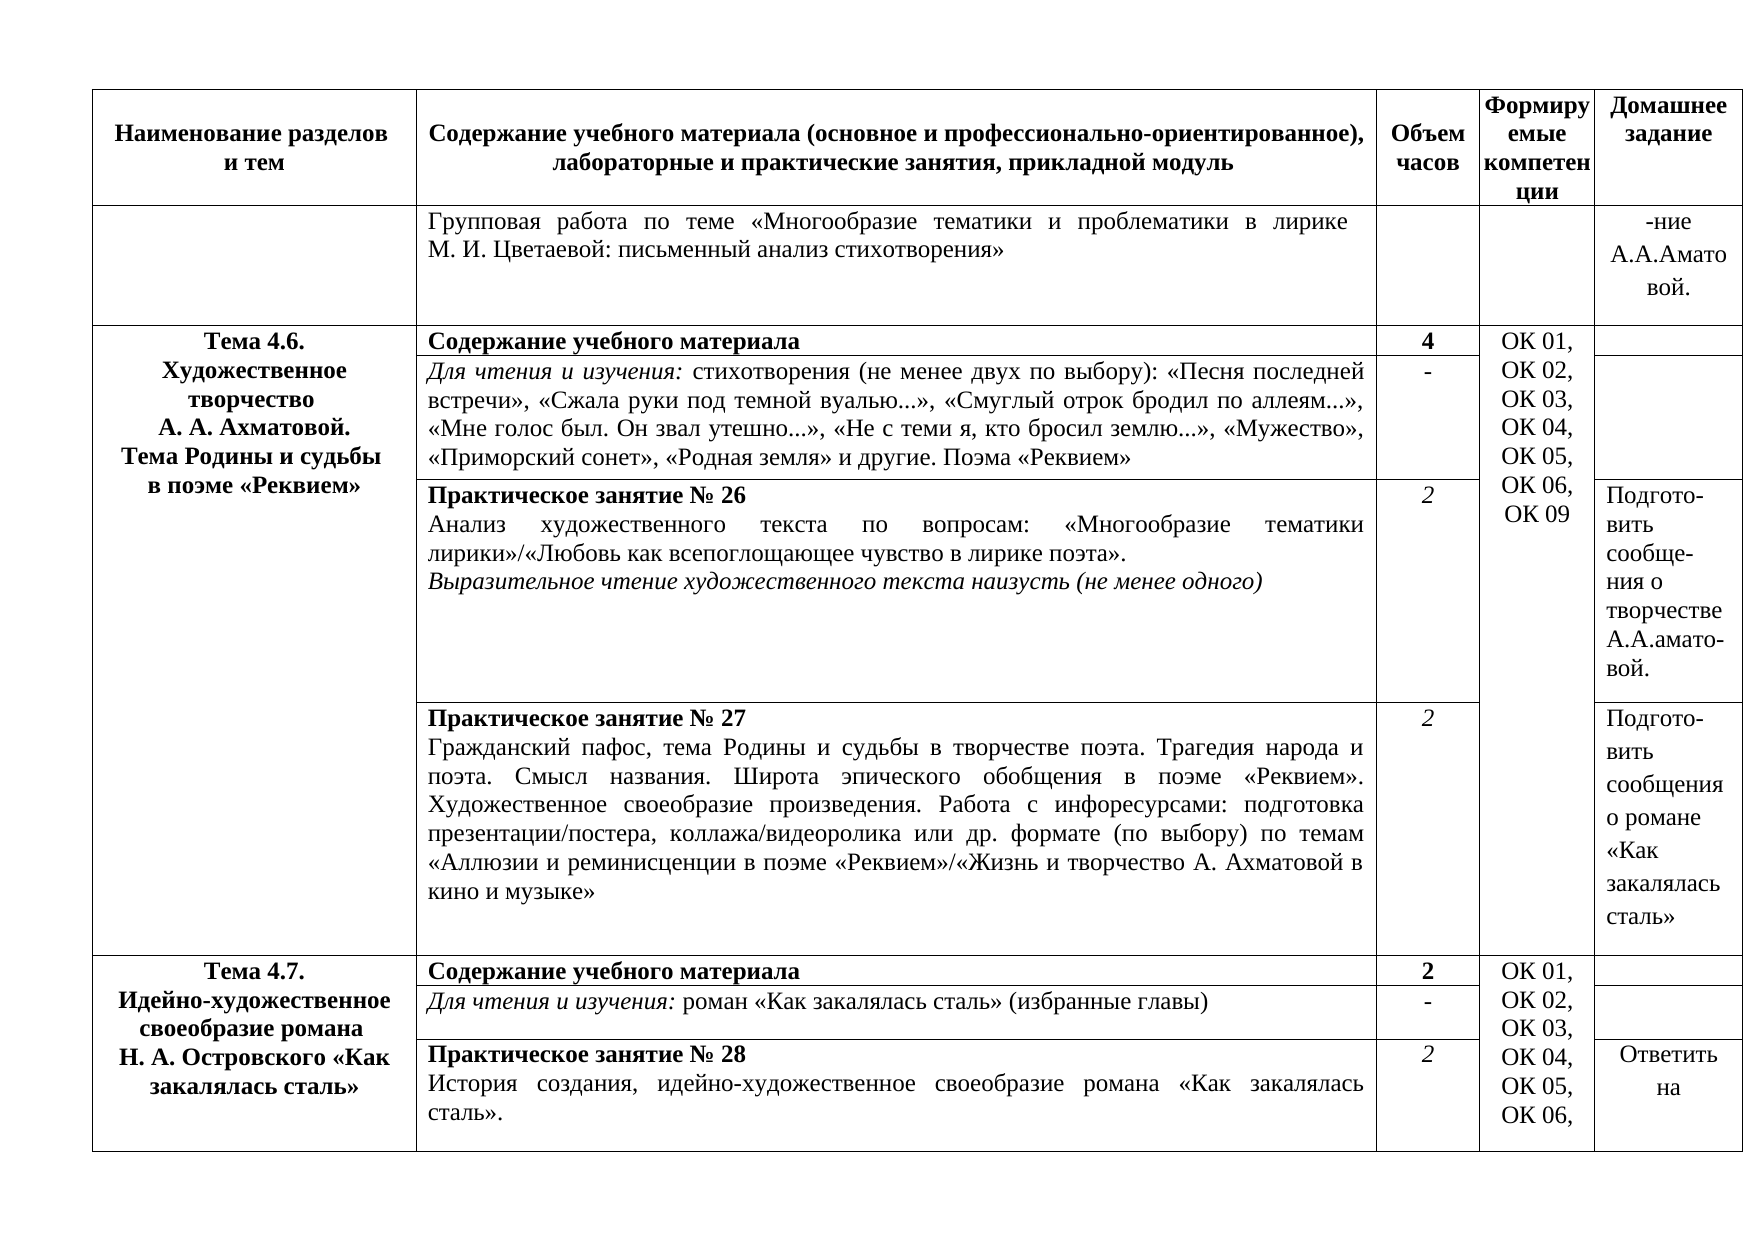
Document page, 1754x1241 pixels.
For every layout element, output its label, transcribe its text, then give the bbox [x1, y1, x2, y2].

table_cell Тема 4.6. Художественное творчество А. А. Ахматовой. Тема Родины и судьбы в поэме «Реквием» [93, 326, 416, 955]
table_cell [1595, 986, 1742, 1038]
table_cell ОК 01, ОК 02, ОК 03, ОК 04, ОК 05, ОК 06, ОК 09 [1480, 956, 1594, 1151]
table_cell Практическое занятие № 26 Анализ художественного текста по вопросам: «Многообразие тематики лирики»/«Любовь как всепоглощающее чувство в лирике поэта». Выразительное чтение художественного текста наизусть (не менее одного) [417, 480, 1376, 702]
table_cell 2 [1377, 206, 1479, 325]
table_cell ОК 01, ОК 02, ОК 03, ОК 04, ОК 05, ОК 06, ОК 09 [1480, 326, 1594, 955]
table_cell 4 [1377, 326, 1479, 355]
table_cell 2 [1377, 703, 1479, 955]
table_cell Практическое занятие № 27 Гражданский пафос, тема Родины и судьбы в творчестве поэта. Трагедия народа и поэта. Смысл названия. Широта эпического обобщения в поэме «Реквием». Художественное своеобразие произведения. Работа с инфоресурсами: подготовка презентации/постера, коллажа/видеоролика или др. формате (по выбору) по темам «Аллюзии и реминисценции в поэме «Реквием»/«Жизнь и творчество А. Ахматовой в кино и музыке» [417, 703, 1376, 955]
table_cell [1595, 956, 1742, 985]
table_cell [1595, 326, 1742, 355]
table_cell Подгото-вить сообще-ния о творчестве А.А.амато-вой. [1595, 480, 1742, 702]
table_cell Подгото-вить сообщения о романе «Как закалялась сталь» [1595, 703, 1742, 955]
table_cell Для чтения и изучения: стихотворения (не менее двух по выбору): «Песня последней встречи», «Сжала руки под темной вуалью...», «Смуглый отрок бродил по аллеям...», «Мне голос был. Он звал утешно...», «Не с теми я, кто бросил землю...», «Мужество», «Приморский сонет», «Родная земля» и другие. Поэма «Реквием» [417, 356, 1376, 479]
table_cell Выучить стихотворе-ние А.А.Аматовой. [1595, 206, 1742, 325]
table_cell Для чтения и изучения: роман «Как закалялась сталь» (избранные главы) [417, 986, 1376, 1038]
table_cell Тема 4.7. Идейно-художественное своеобразие романа Н. А. Островского «Как закалялась сталь» [93, 956, 416, 1151]
table_cell - [1377, 986, 1479, 1038]
table_header Наименование разделов и тем [93, 90, 416, 205]
table_cell Ответить на вопросы. [1595, 1040, 1742, 1151]
table_cell 2 [1377, 1040, 1479, 1151]
table_cell [1595, 356, 1742, 479]
table_cell Содержание учебного материала [417, 326, 1376, 355]
table_cell 2 [1377, 480, 1479, 702]
table_cell 2 [1377, 956, 1479, 985]
table_cell - [1377, 356, 1479, 479]
table_cell Содержание учебного материала [417, 956, 1376, 985]
table_header Формируемые компетенции [1480, 90, 1594, 205]
table_header Домашнее задание [1595, 90, 1742, 205]
table_header Содержание учебного материала (основное и профессионально-ориентированное), лабораторные и практические занятия, прикладной модуль [417, 90, 1376, 205]
table_header Объем часов [1377, 90, 1479, 205]
